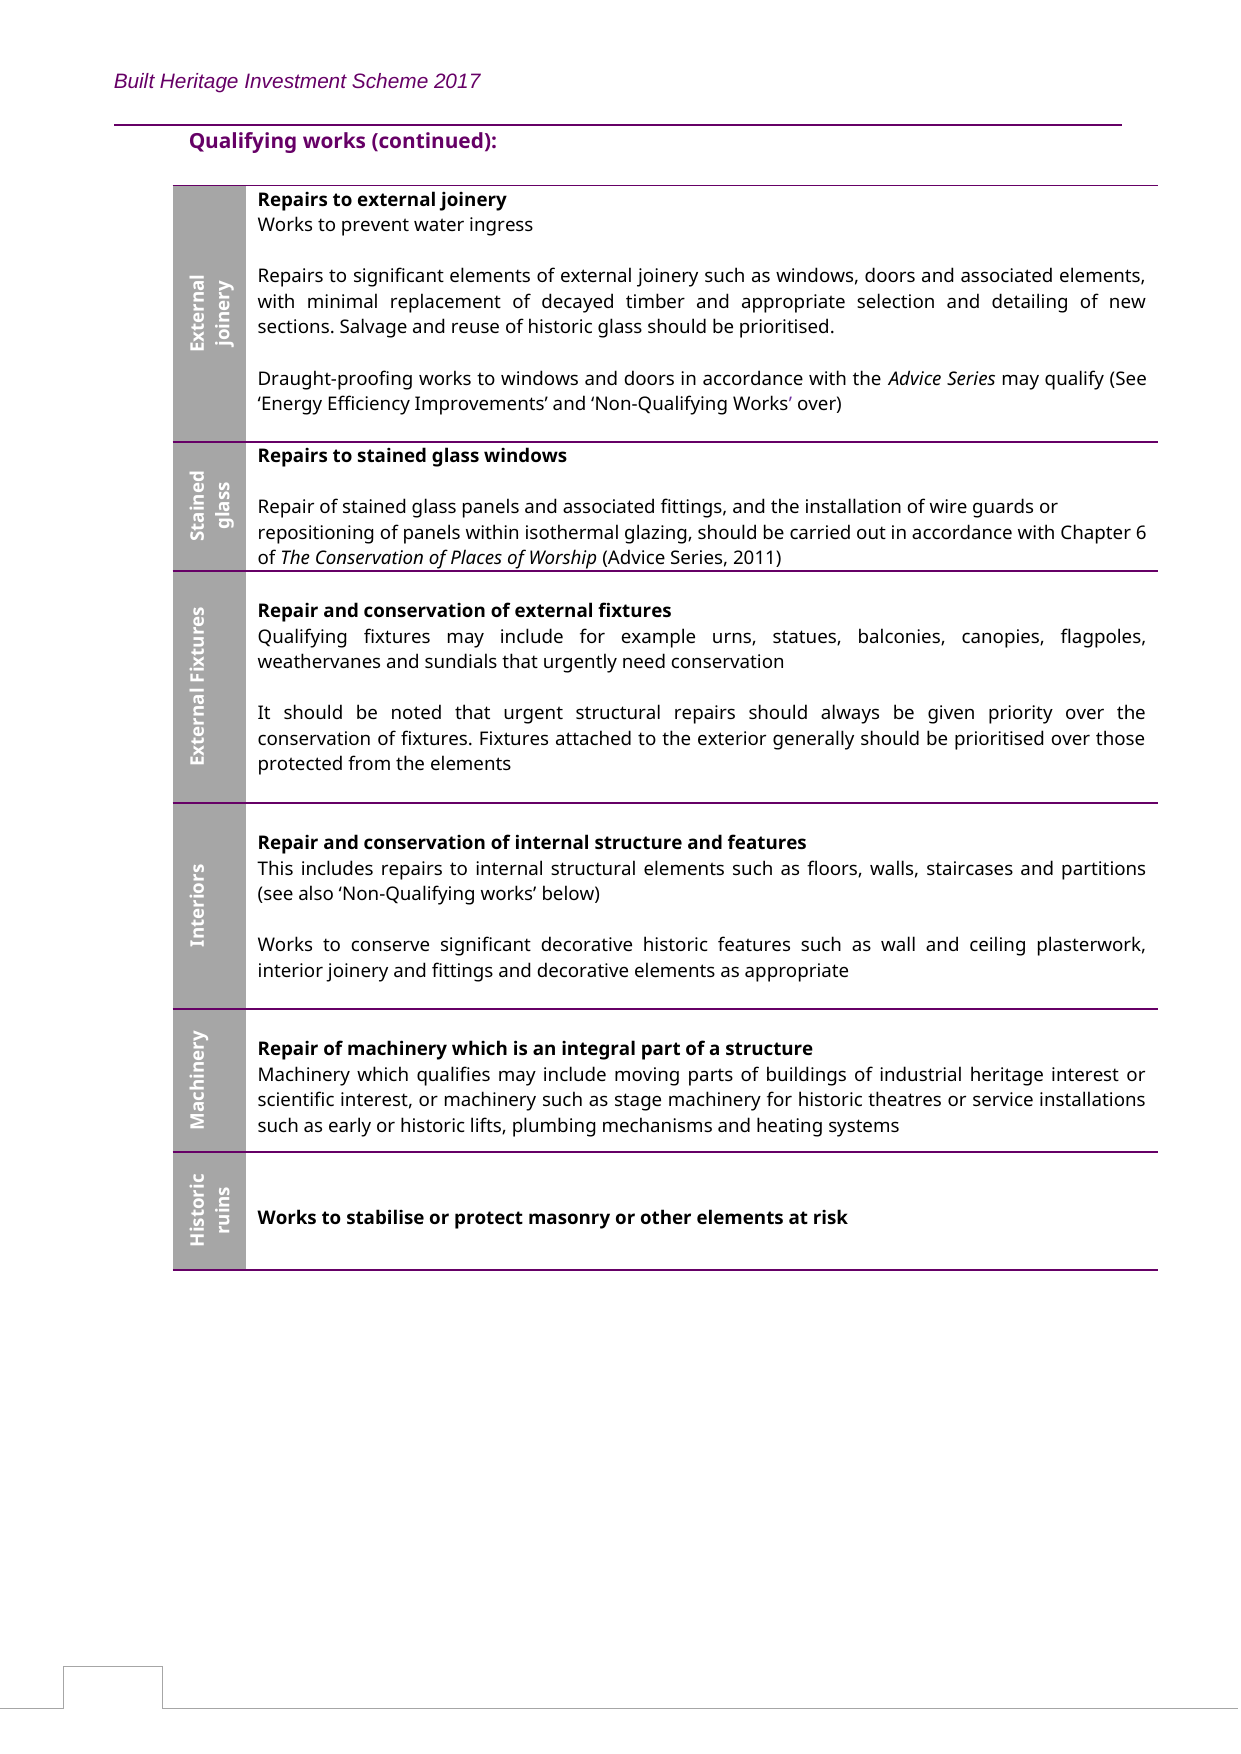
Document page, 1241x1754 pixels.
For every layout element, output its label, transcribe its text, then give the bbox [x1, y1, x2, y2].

table_cell Repairs to stained glass windows Repair of stained glass panels and associated fittings, and the installation of wire guards or repositioning of panels within isothermal glazing, should be carried out in accordance with Chapter 6 of The Conservation of Places of Worship (Advice Series, 2011) [246, 443, 1158, 570]
table_header Repairs to external joinery Works to prevent water ingress Repairs to significant elements of external joinery such as windows, doors and associated elements, with minimal replacement of decayed timber and appropriate selection and detailing of new sections. Salvage and reuse of historic glass should be prioritised. Draught-proofing works to windows and doors in accordance with the Advice Series may qualify (See ‘Energy Efficiency Improvements’ and ‘Non-Qualifying Works’ over) [246, 186, 1158, 441]
table_cell Repair of machinery which is an integral part of a structure Machinery which qualifies may include moving parts of buildings of industrial heritage interest or scientific interest, or machinery such as stage machinery for historic theatres or service installations such as early or historic lifts, plumbing mechanisms and heating systems [246, 1010, 1158, 1151]
table_cell Historic ruins [173, 1153, 246, 1269]
table_cell Stained glass [173, 443, 246, 570]
table_cell External Fixtures [173, 572, 246, 802]
table_cell Machinery [173, 1010, 246, 1151]
text Qualifying works (continued): [188, 126, 1122, 154]
table_cell Works to stabilise or protect masonry or other elements at risk [246, 1153, 1158, 1269]
table_cell Interiors [173, 804, 246, 1008]
table_header External joinery [173, 186, 246, 441]
table_cell Repair and conservation of internal structure and features This includes repairs to internal structural elements such as floors, walls, staircases and partitions (see also ‘Non-Qualifying works’ below) Works to conserve significant decorative historic features such as wall and ceiling plasterwork, interior joinery and fittings and decorative elements as appropriate [246, 804, 1158, 1008]
table_cell Repair and conservation of external fixtures Qualifying fixtures may include for example urns, statues, balconies, canopies, flagpoles, weathervanes and sundials that urgently need conservation It should be noted that urgent structural repairs should always be given priority over the conservation of fixtures. Fixtures attached to the exterior generally should be prioritised over those protected from the elements [246, 572, 1158, 802]
